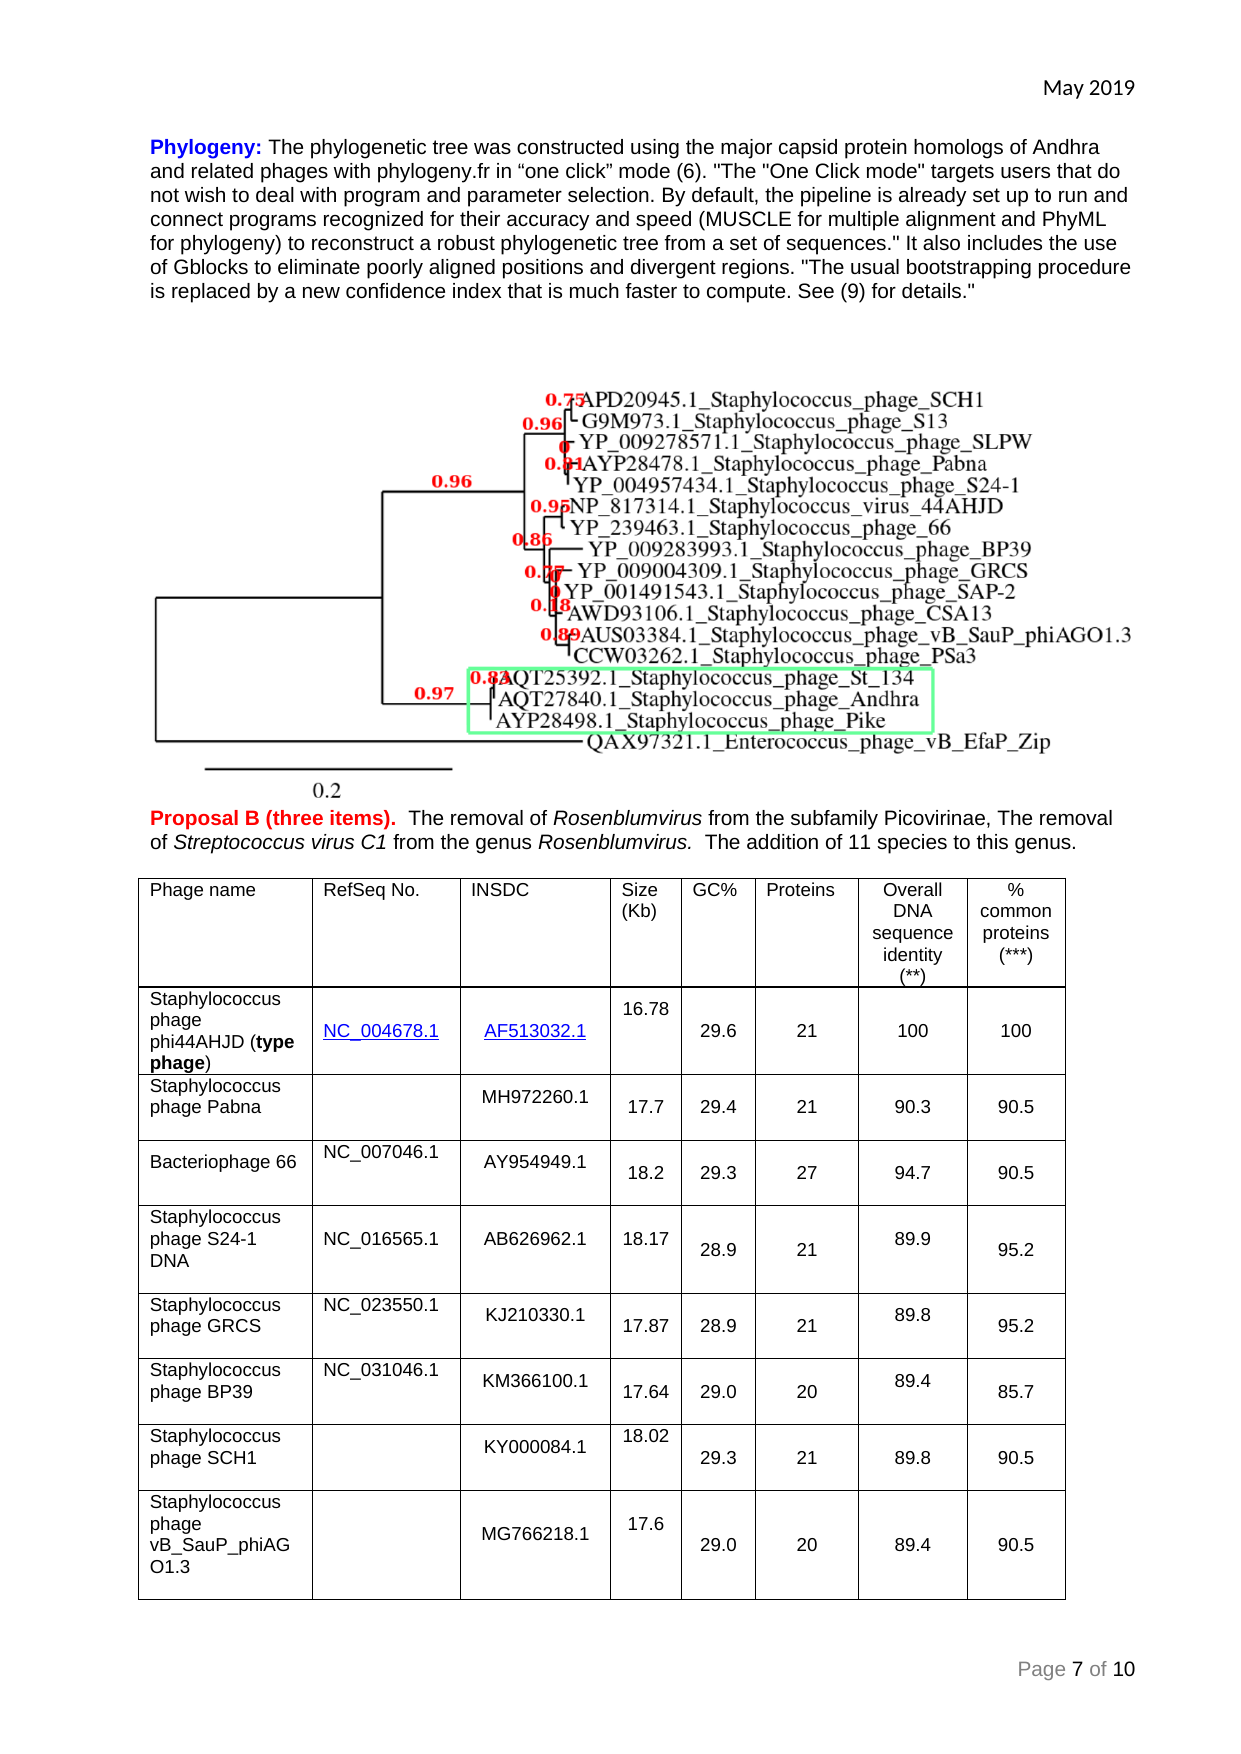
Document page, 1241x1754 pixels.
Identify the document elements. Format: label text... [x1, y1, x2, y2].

table_cell Staphylococcus phage vB_SauP_phiAGO1.3 [139, 1491, 312, 1598]
table_cell 18.02 [611, 1425, 681, 1490]
table_cell 89.4 [859, 1359, 967, 1424]
table_cell 29.0 [682, 1359, 755, 1424]
table_cell NC_016565.1 [313, 1206, 460, 1292]
table_cell 29.6 [682, 988, 755, 1074]
table_cell 17.87 [611, 1294, 681, 1358]
table_cell 29.3 [682, 1141, 755, 1205]
table_cell 27 [756, 1141, 858, 1205]
table_header Overall DNA sequence identity (**) [859, 879, 967, 986]
table_cell 95.2 [968, 1294, 1065, 1358]
table_cell 17.64 [611, 1359, 681, 1424]
table_cell KJ210330.1 [461, 1294, 610, 1358]
table_cell Staphylococcus phage SCH1 [139, 1425, 312, 1490]
table_cell 28.9 [682, 1206, 755, 1292]
table_cell Bacteriophage 66 [139, 1141, 312, 1205]
table_cell AF513032.1 [461, 988, 610, 1074]
table_cell [313, 1491, 460, 1598]
table_cell 20 [756, 1359, 858, 1424]
table_cell 21 [756, 1425, 858, 1490]
table_cell KM366100.1 [461, 1359, 610, 1424]
table_cell 94.7 [859, 1141, 967, 1205]
table_cell 29.0 [682, 1491, 755, 1598]
table_cell 95.2 [968, 1206, 1065, 1292]
table_header % common proteins (***) [968, 879, 1065, 986]
table_cell MH972260.1 [461, 1075, 610, 1139]
table_cell 21 [756, 988, 858, 1074]
table_cell 29.3 [682, 1425, 755, 1490]
table_header Proteins [756, 879, 858, 986]
table_cell NC_007046.1 [313, 1141, 460, 1205]
table_cell 89.8 [859, 1425, 967, 1490]
table_cell 90.5 [968, 1491, 1065, 1598]
table_header Size (Kb) [611, 879, 681, 986]
table_cell 18.17 [611, 1206, 681, 1292]
table_cell Staphylococcus phage BP39 [139, 1359, 312, 1424]
table_cell 18.2 [611, 1141, 681, 1205]
table_cell 89.8 [859, 1294, 967, 1358]
table_cell Staphylococcus phage phi44AHJD (type phage) [139, 988, 312, 1074]
picture [150, 374, 1136, 806]
table_header GC% [682, 879, 755, 986]
table_cell 89.9 [859, 1206, 967, 1292]
table_cell NC_023550.1 [313, 1294, 460, 1358]
table_cell 21 [756, 1294, 858, 1358]
table_cell Staphylococcus phage GRCS [139, 1294, 312, 1358]
text Phylogeny: The phylogenetic tree was constructed using the major capsid protein homologs of Andhra and related phages with phylogeny.fr in “one click” mode (6). "The "One Click mode" targets users that do not wish to deal with program and parameter selection. By default, the pipeline is already set up to run and connect programs recognized for their accuracy and speed (MUSCLE for multiple alignment and PhyML for phylogeny) to reconstruct a robust phylogenetic tree from a set of sequences." It also includes the use of Gblocks to eliminate poorly aligned positions and divergent regions. "The usual bootstrapping procedure is replaced by a new confidence index that is much faster to compute. See (9) for details." [150, 135, 1135, 303]
table_header Phage name [139, 879, 312, 986]
table_cell 21 [756, 1075, 858, 1139]
table_cell AB626962.1 [461, 1206, 610, 1292]
table_cell 89.4 [859, 1491, 967, 1598]
table_cell 28.9 [682, 1294, 755, 1358]
table_cell 16.78 [611, 988, 681, 1074]
table_cell Staphylococcus phage S24-1 DNA [139, 1206, 312, 1292]
table_cell 20 [756, 1491, 858, 1598]
table_header INSDC [461, 879, 610, 986]
table_cell 100 [968, 988, 1065, 1074]
table_cell Staphylococcus phage Pabna [139, 1075, 312, 1139]
table_cell KY000084.1 [461, 1425, 610, 1490]
table_cell 29.4 [682, 1075, 755, 1139]
table_cell 17.7 [611, 1075, 681, 1139]
table_cell 90.5 [968, 1141, 1065, 1205]
table_cell [313, 1425, 460, 1490]
table_cell 90.5 [968, 1425, 1065, 1490]
table_cell NC_004678.1 [313, 988, 460, 1074]
table_cell MG766218.1 [461, 1491, 610, 1598]
table_cell 21 [756, 1206, 858, 1292]
table_header RefSeq No. [313, 879, 460, 986]
table_cell 100 [859, 988, 967, 1074]
text Proposal B (three items). The removal of Rosenblumvirus from the subfamily Picovirinae, The removal of Streptococcus virus C1 from the genus Rosenblumvirus. The addition of 11 species to this genus. [150, 806, 1135, 854]
table_cell AY954949.1 [461, 1141, 610, 1205]
table_cell 85.7 [968, 1359, 1065, 1424]
table_cell 90.5 [968, 1075, 1065, 1139]
table_cell NC_031046.1 [313, 1359, 460, 1424]
table_cell 90.3 [859, 1075, 967, 1139]
table_cell 17.6 [611, 1491, 681, 1598]
table_cell [313, 1075, 460, 1139]
